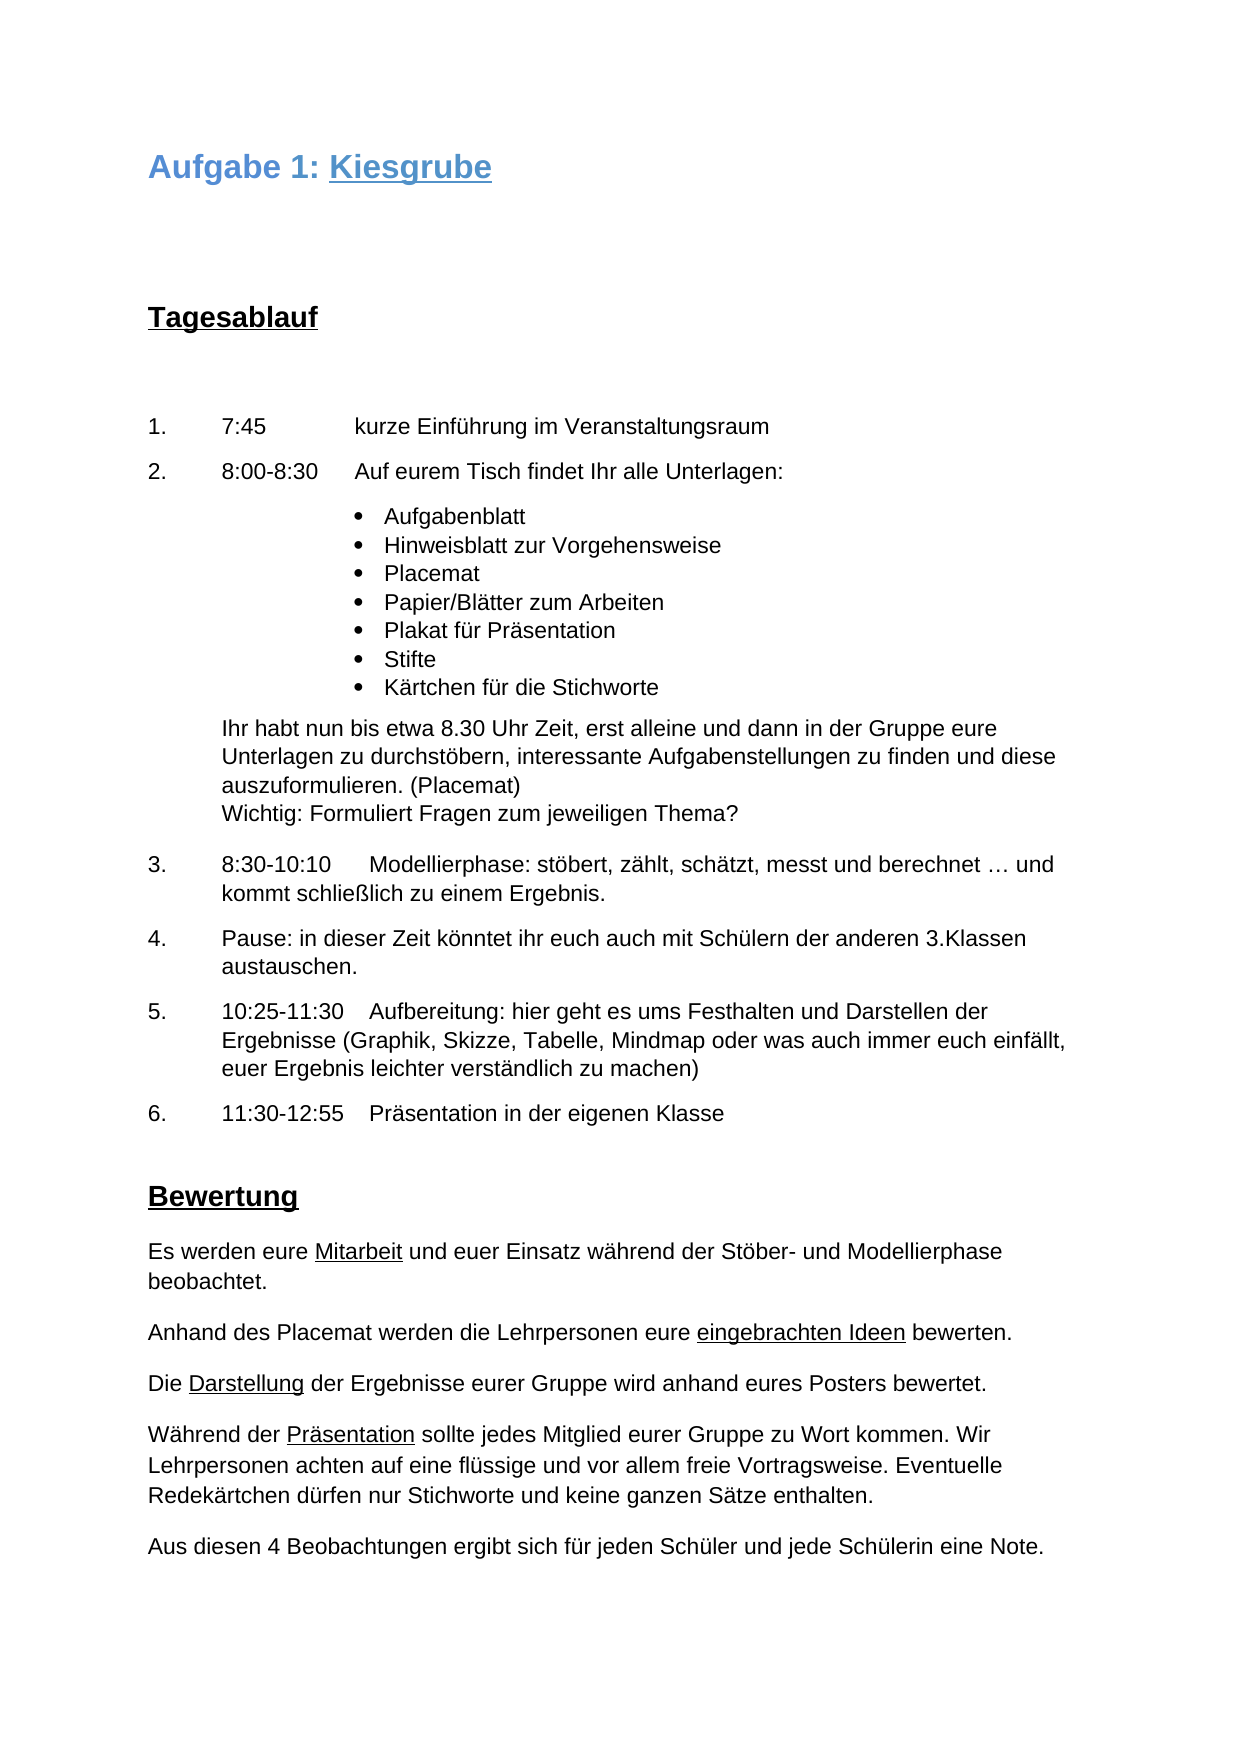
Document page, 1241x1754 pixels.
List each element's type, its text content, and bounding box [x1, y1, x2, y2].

text Es werden eure Mitarbeit und euer Einsatz während der Stöber- und Modellierphase beobachtet. [148, 1238, 1093, 1295]
list Hinweisblatt zur Vorgehensweise [354, 532, 1093, 558]
list Plakat für Präsentation [354, 617, 1093, 643]
text Aus diesen 4 Beobachtungen ergibt sich für jeden Schüler und jede Schülerin eine Note. [148, 1533, 1093, 1559]
list Stifte [354, 646, 1093, 672]
text Während der Präsentation sollte jedes Mitglied eurer Gruppe zu Wort kommen. Wir Lehrpersonen achten auf eine flüssige und vor allem freie Vortragsweise. Eventuelle Redekärtchen dürfen nur Stichworte und keine ganzen Sätze enthalten. [148, 1421, 1093, 1508]
text Ihr habt nun bis etwa 8.30 Uhr Zeit, erst alleine und dann in der Gruppe eure Unterlagen zu durchstöbern, interessante Aufgabenstellungen zu finden und diese auszuformulieren. (Placemat) [221, 715, 1093, 798]
list 10:25-11:30 Aufbereitung: hier geht es ums Festhalten und Darstellen der Ergebnisse (Graphik, Skizze, Tabelle, Mindmap oder was auch immer euch einfällt, euer Ergebnis leichter verständlich zu machen) [148, 998, 1093, 1082]
list Pause: in dieser Zeit könntet ihr euch auch mit Schülern der anderen 3.Klassen austauschen. [148, 925, 1093, 979]
list Aufgabenblatt [354, 503, 1093, 530]
text Die Darstellung der Ergebnisse eurer Gruppe wird anhand eures Posters bewertet. [148, 1370, 1093, 1397]
list 7:45 kurze Einführung im Veranstaltungsraum [148, 413, 1093, 439]
text Anhand des Placemat werden die Lehrpersonen eure eingebrachten Ideen bewerten. [148, 1319, 1093, 1346]
list 8:30-10:10 Modellierphase: stöbert, zählt, schätzt, messt und berechnet … und kommt schließlich zu einem Ergebnis. [148, 851, 1093, 906]
list Papier/Blätter zum Arbeiten [354, 589, 1093, 615]
list 8:00-8:30 Auf eurem Tisch findet Ihr alle Unterlagen: [148, 458, 1093, 484]
text Wichtig: Formuliert Fragen zum jeweiligen Thema? [221, 800, 1093, 827]
list Kärtchen für die Stichworte [354, 674, 1093, 700]
list Placemat [354, 560, 1093, 587]
text Bewertung [148, 1179, 1093, 1212]
list 11:30-12:55 Präsentation in der eigenen Klasse [148, 1100, 1093, 1127]
text Aufgabe 1: Kiesgrube [148, 148, 1093, 186]
text Tagesablauf [148, 299, 1093, 333]
